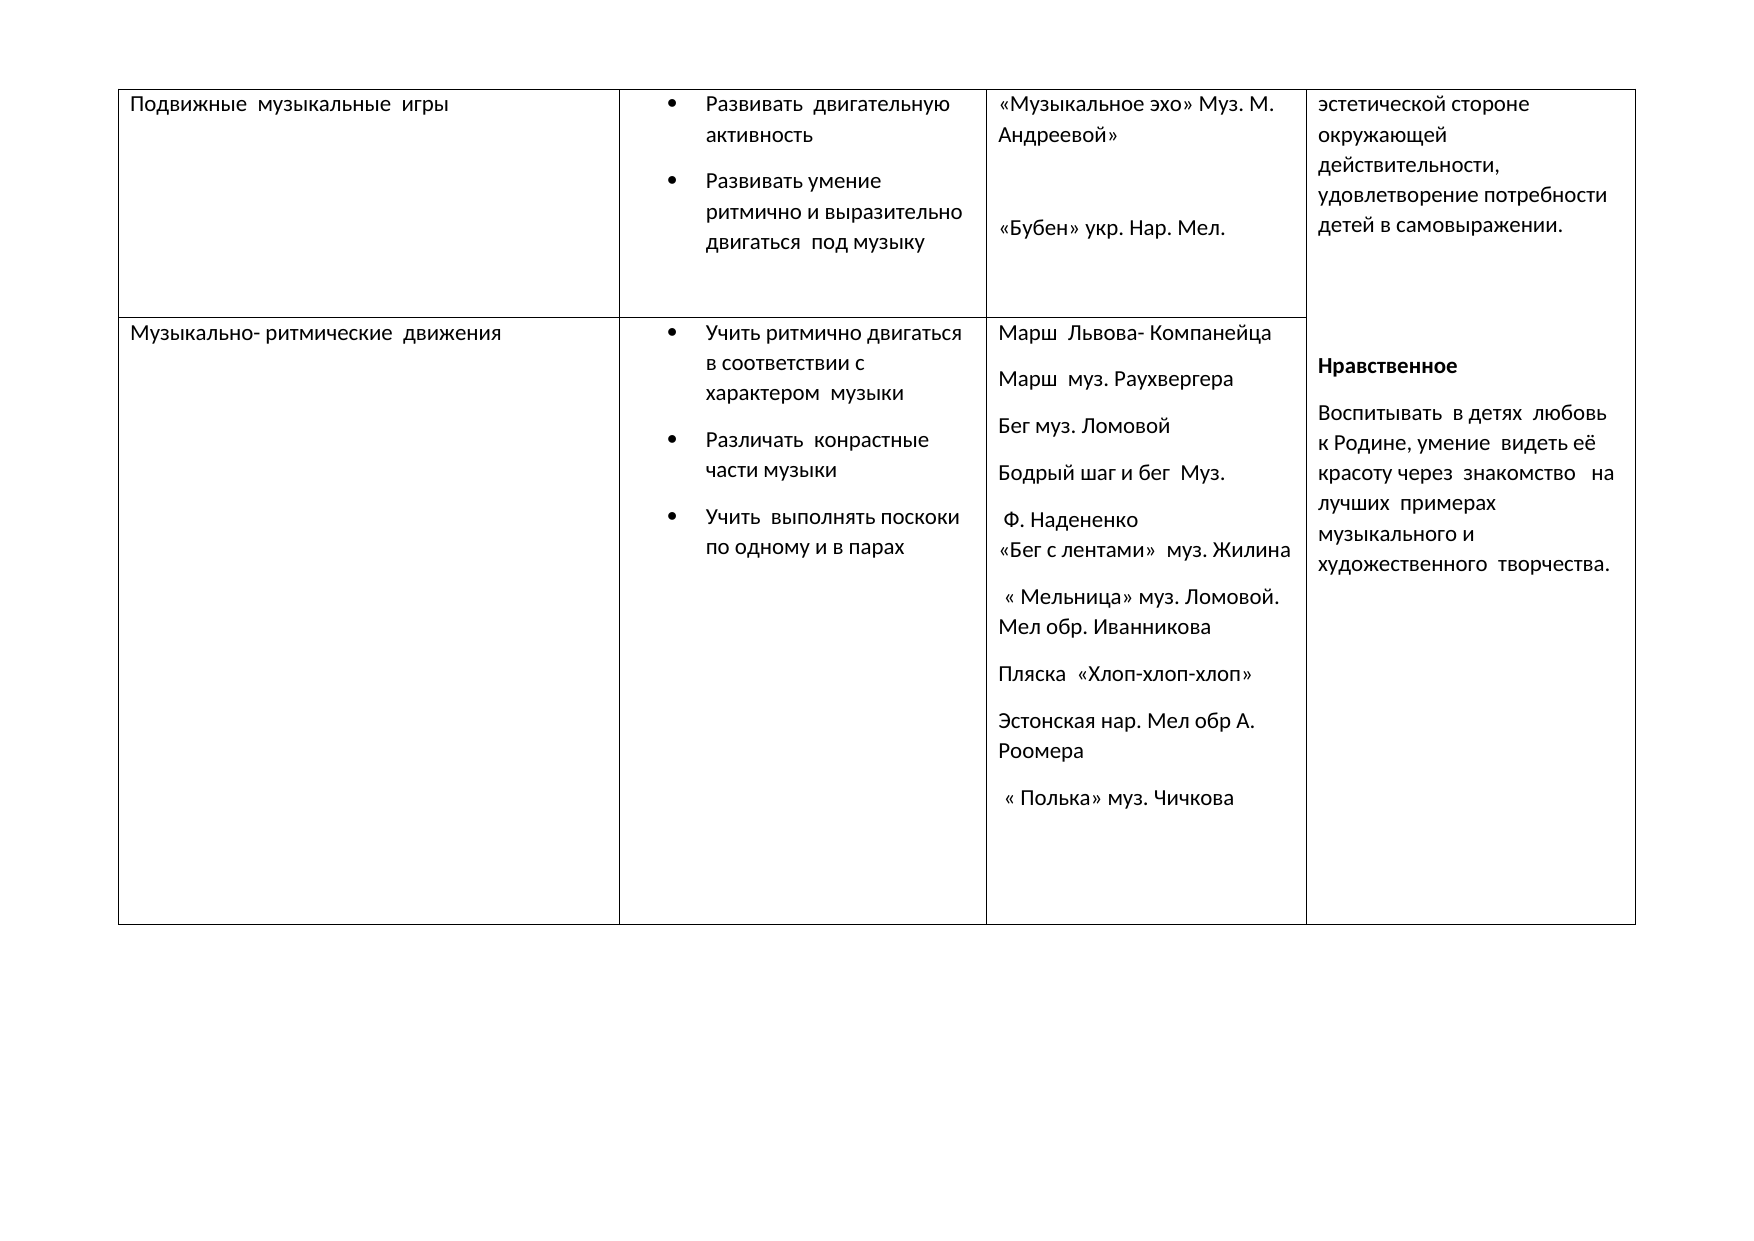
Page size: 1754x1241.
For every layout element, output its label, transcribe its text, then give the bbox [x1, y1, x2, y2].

table_cell «Музыкальное эхо» Муз. М. Андреевой» «Бубен» укр. Нар. Мел. [987, 90, 1306, 317]
table_cell Подвижные музыкальные игры [119, 90, 619, 317]
table_cell Музыкально- ритмические движения [119, 318, 619, 924]
table_cell Развивать двигательную активность Развивать умение ритмично и выразительно двигаться под музыку [620, 90, 986, 317]
table_cell Марш Львова- Компанейца Марш муз. Раухвергера Бег муз. Ломовой Бодрый шаг и бег Муз. Ф. Надененко «Бег с лентами» муз. Жилина « Мельница» муз. Ломовой. Мел обр. Иванникова Пляска «Хлоп-хлоп-хлоп» Эстонская нар. Мел обр А. Роомера « Полька» муз. Чичкова [987, 318, 1306, 924]
table_cell Учить ритмично двигаться в соответствии с характером музыки Различать конрастные части музыки Учить выполнять поскоки по одному и в парах [620, 318, 986, 924]
